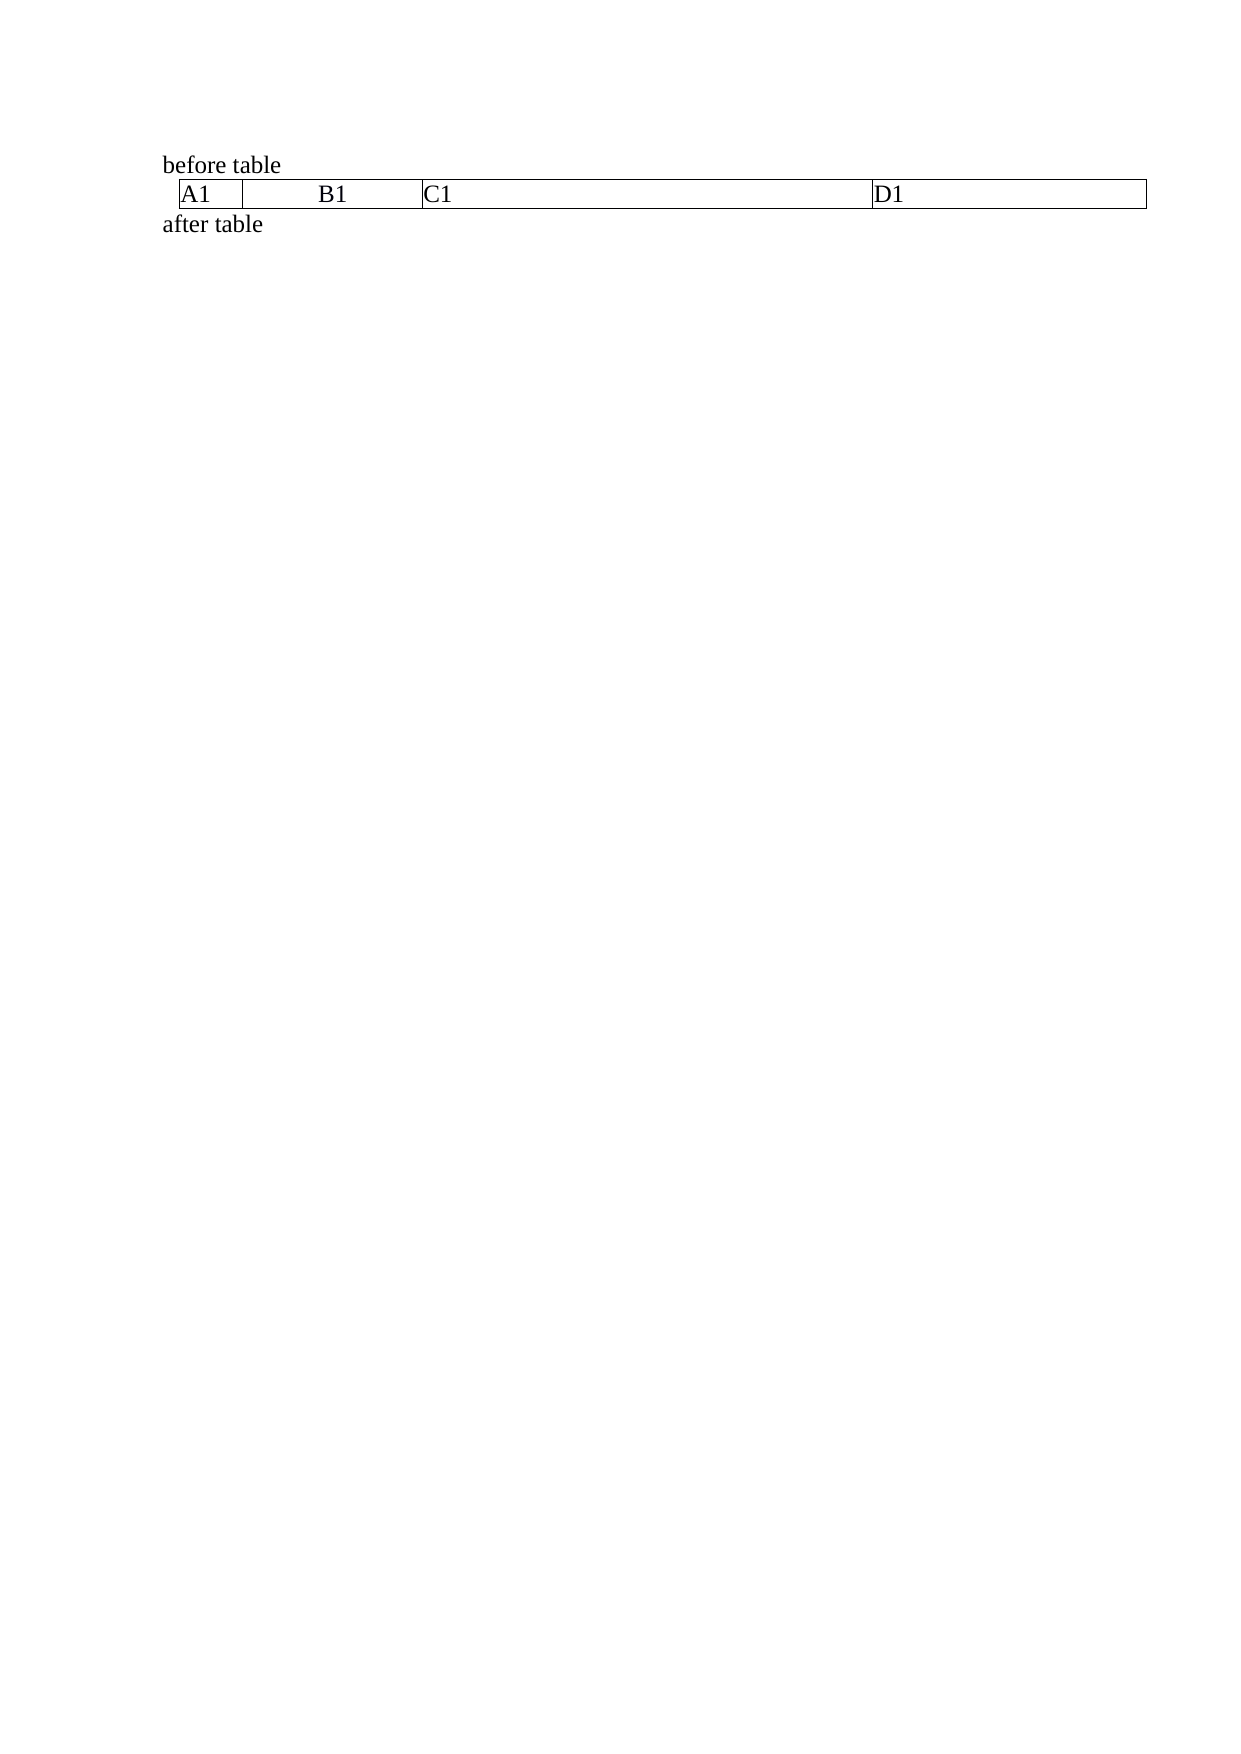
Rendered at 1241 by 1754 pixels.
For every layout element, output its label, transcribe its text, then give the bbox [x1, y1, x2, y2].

text before table [162, 150, 1138, 179]
table_header B1 [243, 180, 422, 208]
table_header A1 [180, 180, 242, 208]
text after table [162, 209, 1138, 238]
table_header D1 [873, 180, 1146, 208]
table_header C1 [423, 180, 872, 208]
